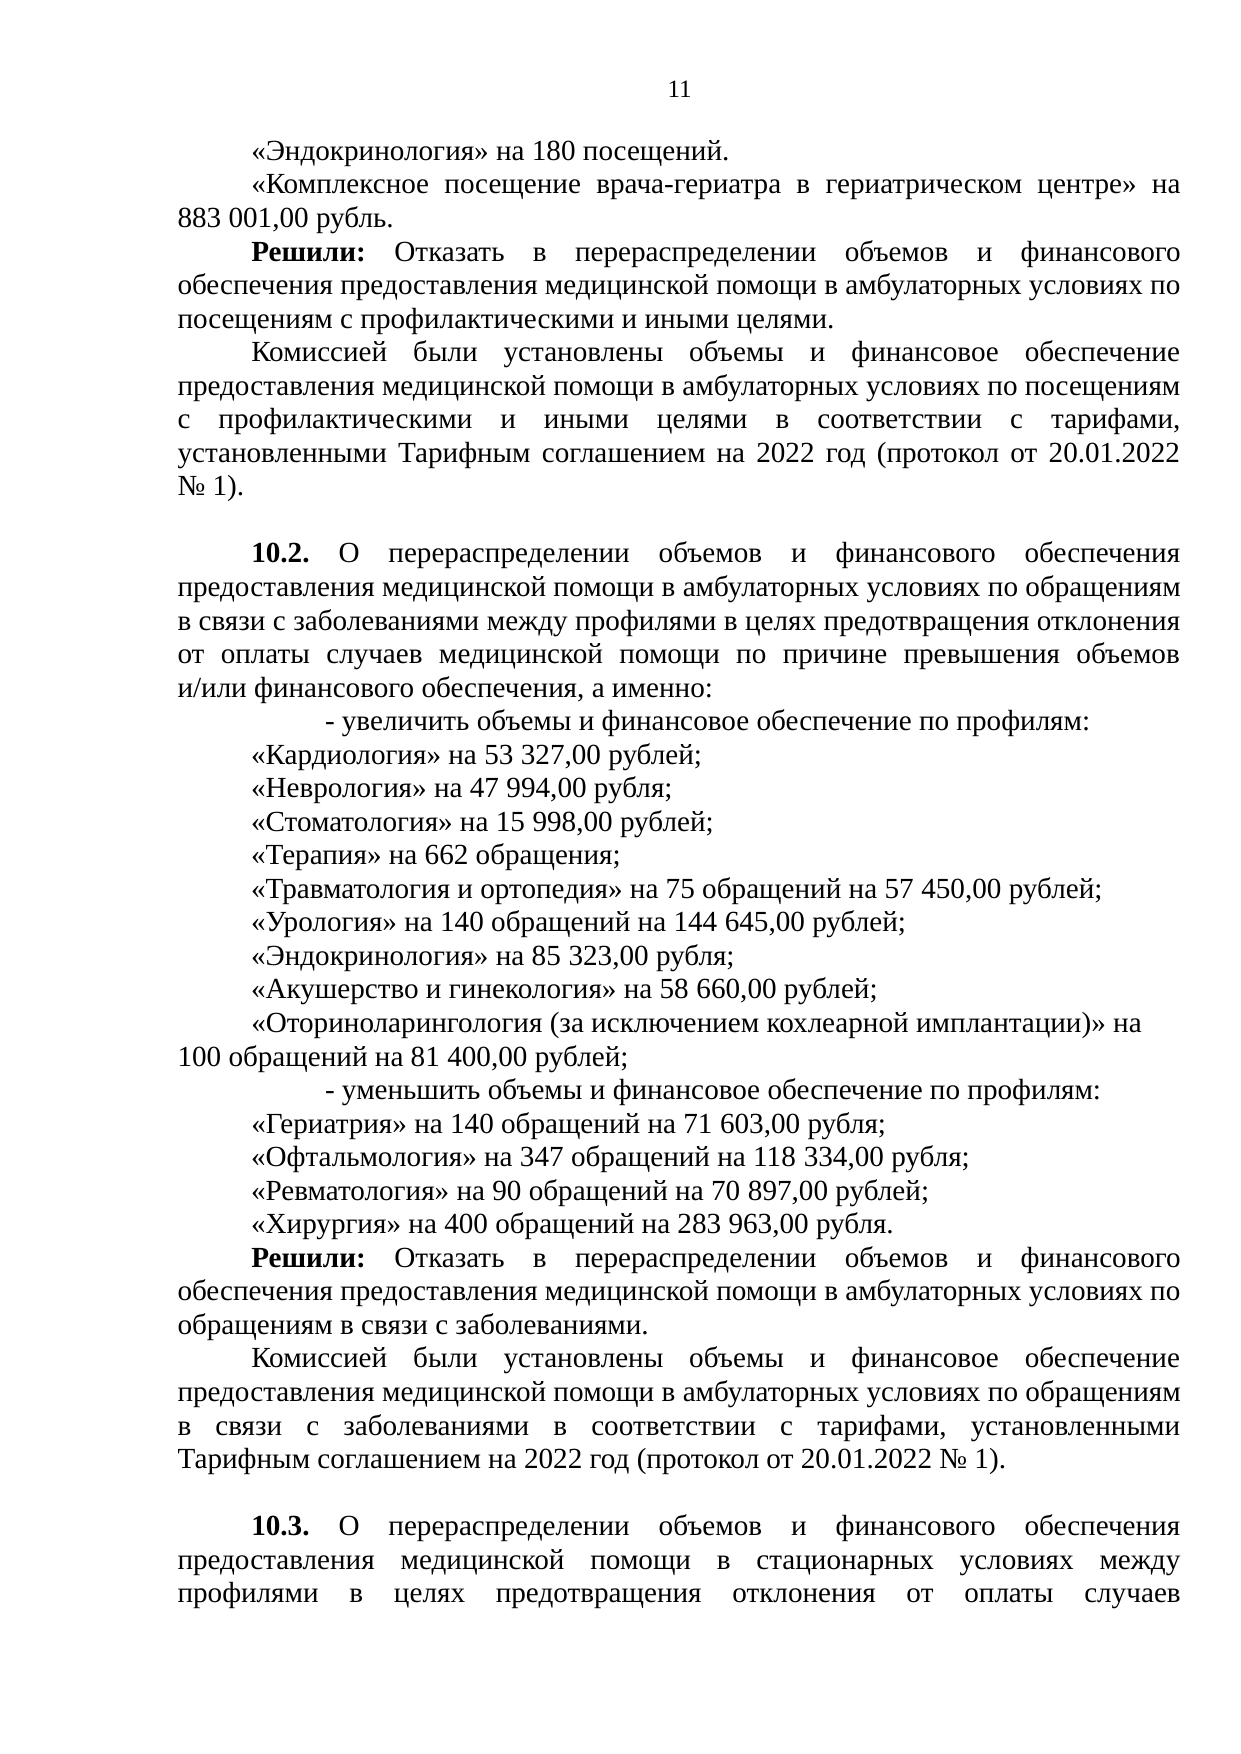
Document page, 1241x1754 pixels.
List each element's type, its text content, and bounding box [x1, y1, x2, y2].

text «Оториноларингология (за исключением кохлеарной имплантации)» на 100 обращений на 81 400,00 рублей; [177, 1005, 1181, 1072]
text «Стоматология» на 15 998,00 рублей; [177, 804, 1181, 837]
text «Эндокринология» на 85 323,00 рубля; [177, 938, 1181, 972]
text - уменьшить объемы и финансовое обеспечение по профилям: «Гериатрия» на 140 обращений на 71 603,00 рубля; [251, 1072, 1181, 1139]
text «Терапия» на 662 обращения; [177, 837, 1181, 871]
text Решили: Отказать в перераспределении объемов и финансового обеспечения предоставления медицинской помощи в амбулаторных условиях по обращениям в связи с заболеваниями. [177, 1240, 1181, 1341]
text «Акушерство и гинекология» на 58 660,00 рублей; [177, 972, 1181, 1005]
text «Комплексное посещение врача-гериатра в гериатрическом центре» на 883 001,00 рубль. [177, 167, 1181, 234]
text 10.2. О перераспределении объемов и финансового обеспечения предоставления медицинской помощи в амбулаторных условиях по обращениям в связи с заболеваниями между профилями в целях предотвращения отклонения от оплаты случаев медицинской помощи по причине превышения объемов и/или финансового обеспечения, а именно: [177, 536, 1181, 703]
text Комиссией были установлены объемы и финансовое обеспечение предоставления медицинской помощи в амбулаторных условиях по посещениям c профилактическими и иными целями в соответствии с тарифами, установленными Тарифным соглашением на 2022 год (протокол от 20.01.2022 № 1). [177, 334, 1181, 502]
text «Хирургия» на 400 обращений на 283 963,00 рубля. [177, 1206, 1181, 1240]
text «Травматология и ортопедия» на 75 обращений на 57 450,00 рублей; [177, 871, 1181, 904]
text Комиссией были установлены объемы и финансовое обеспечение предоставления медицинской помощи в амбулаторных условиях по обращениям в связи с заболеваниями в соответствии с тарифами, установленными Тарифным соглашением на 2022 год (протокол от 20.01.2022 № 1). [177, 1341, 1181, 1475]
text - увеличить объемы и финансовое обеспечение по профилям: [251, 703, 1181, 737]
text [177, 1508, 1181, 1609]
text «Урология» на 140 обращений на 144 645,00 рублей; [177, 904, 1181, 938]
text «Неврология» на 47 994,00 рубля; [177, 770, 1181, 804]
text «Эндокринология» на 180 посещений. [177, 133, 1181, 167]
text «Ревматология» на 90 обращений на 70 897,00 рублей; [177, 1173, 1181, 1206]
text Решили: Отказать в перераспределении объемов и финансового обеспечения предоставления медицинской помощи в амбулаторных условиях по посещениям c профилактическими и иными целями. [177, 234, 1181, 334]
text «Кардиология» на 53 327,00 рублей; [177, 737, 1181, 770]
text «Офтальмология» на 347 обращений на 118 334,00 рубля; [177, 1139, 1181, 1173]
